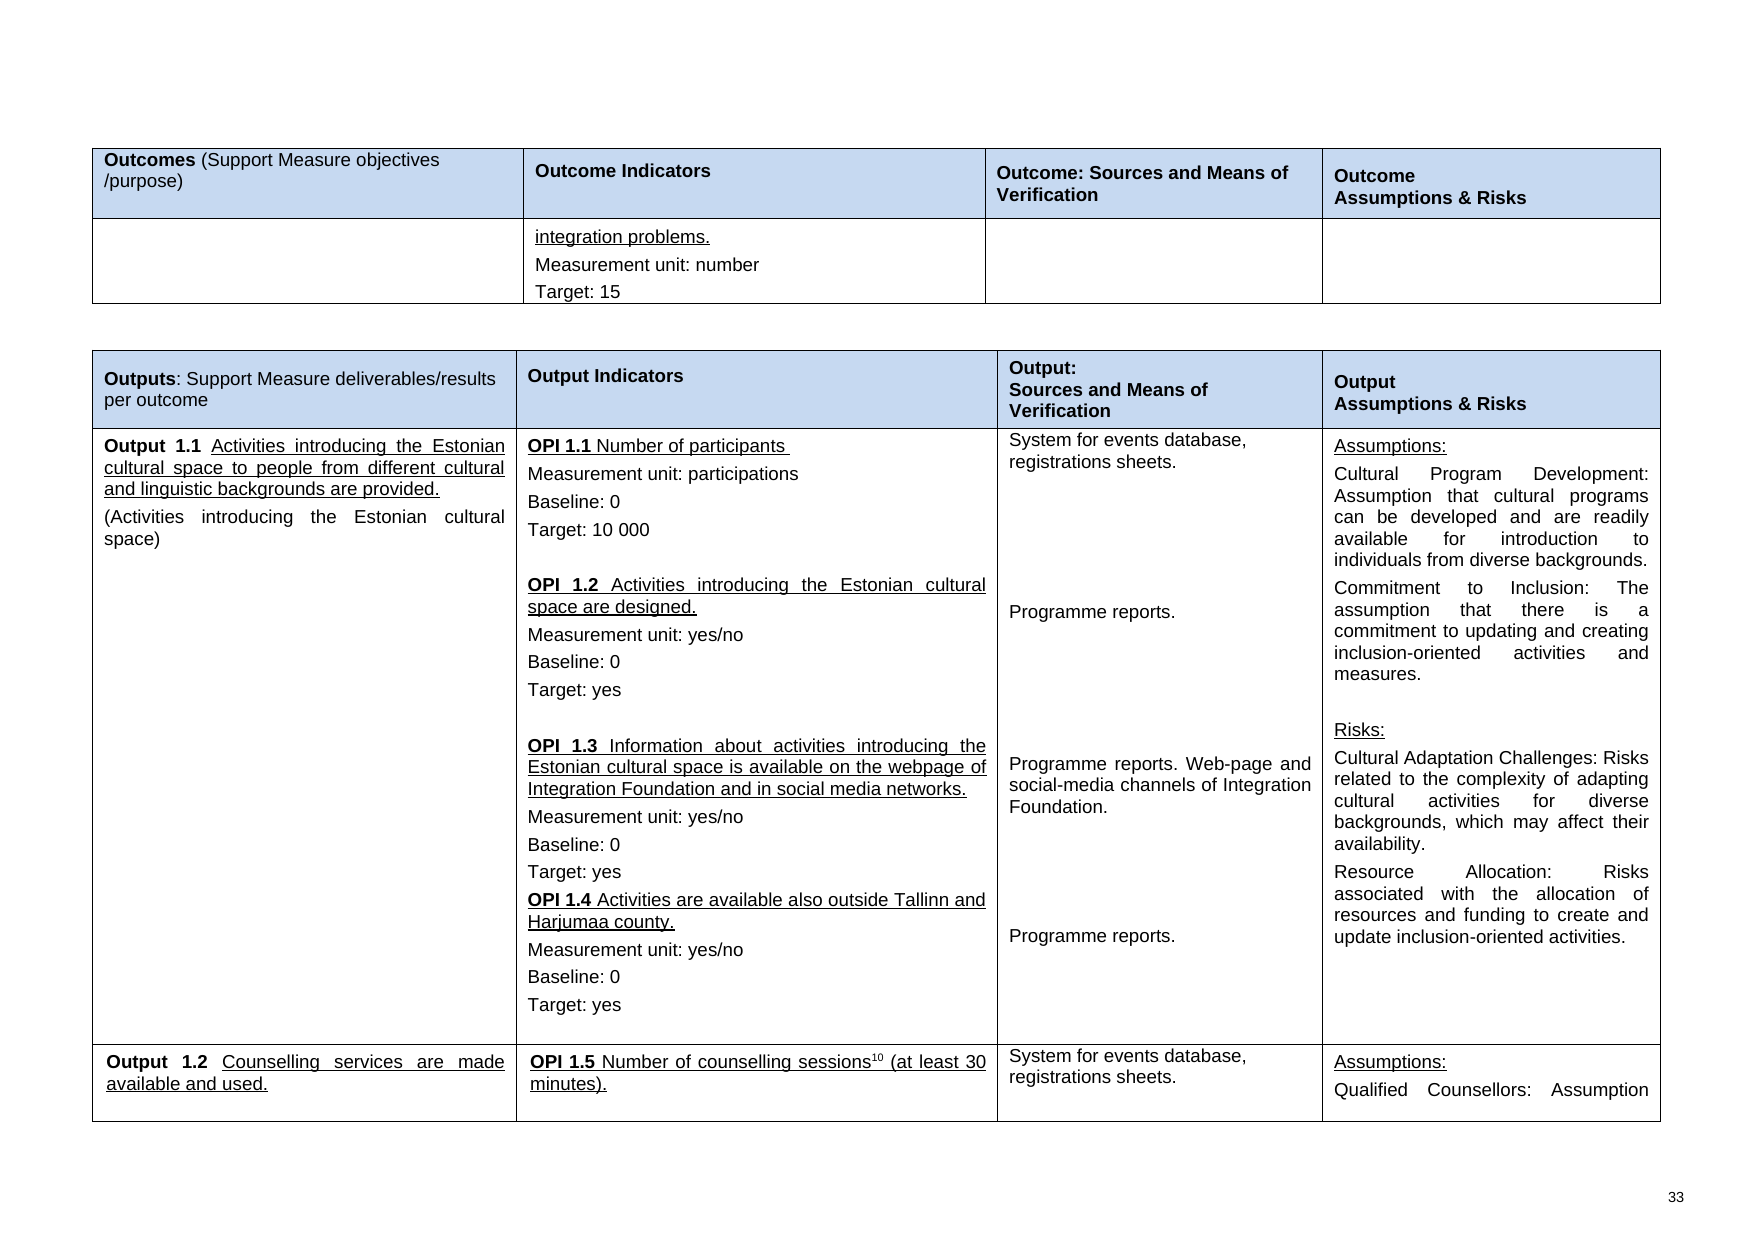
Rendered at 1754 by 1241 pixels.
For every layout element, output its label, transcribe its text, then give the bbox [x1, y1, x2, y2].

table_header Outputs: Support Measure deliverables/results per outcome [93, 351, 516, 428]
table_header Output Assumptions & Risks [1323, 351, 1660, 428]
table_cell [998, 1045, 1322, 1121]
table_header Output Indicators [517, 351, 997, 428]
table_cell System for events database, registrations sheets. Programme reports. Programme reports. Web-page and social-media channels of Integration Foundation. Programme reports. [998, 429, 1322, 1043]
table_header Output: Sources and Means of Verification [998, 351, 1322, 428]
table_cell Assumptions: Cultural Program Development: Assumption that cultural programs can be developed and are readily available for introduction to individuals from diverse backgrounds. Commitment to Inclusion: The assumption that there is a commitment to updating and creating inclusion-oriented activities and measures. Risks: Cultural Adaptation Challenges: Risks related to the complexity of adapting cultural activities for diverse backgrounds, which may affect their availability. Resource Allocation: Risks associated with the allocation of resources and funding to create and update inclusion-oriented activities. [1323, 429, 1660, 1043]
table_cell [986, 219, 1322, 303]
table_cell Output 1.1 Activities introducing the Estonian cultural space to people from different cultural and linguistic backgrounds are provided. (Activities introducing the Estonian cultural space) [93, 429, 516, 1043]
table_cell OPI 1.1 Number of participants Measurement unit: participations Baseline: 0 Target: 10 000 OPI 1.2 Activities introducing the Estonian cultural space are designed. Measurement unit: yes/no Baseline: 0 Target: yes OPI 1.3 Information about activities introducing the Estonian cultural space is available on the webpage of Integration Foundation and in social media networks. Measurement unit: yes/no Baseline: 0 Target: yes OPI 1.4 Activities are available also outside Tallinn and Harjumaa county. Measurement unit: yes/no Baseline: 0 Target: yes [517, 429, 997, 1043]
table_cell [517, 1045, 997, 1121]
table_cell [93, 219, 523, 303]
table_header Outcomes (Support Measure objectives /purpose) [93, 149, 523, 218]
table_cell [1323, 219, 1660, 303]
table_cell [93, 1045, 516, 1121]
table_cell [524, 219, 985, 303]
table_header Outcome Indicators [524, 149, 985, 218]
table_header Outcome Assumptions & Risks [1323, 149, 1660, 218]
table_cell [1323, 1045, 1660, 1121]
table_header Outcome: Sources and Means of Verification [986, 149, 1322, 218]
